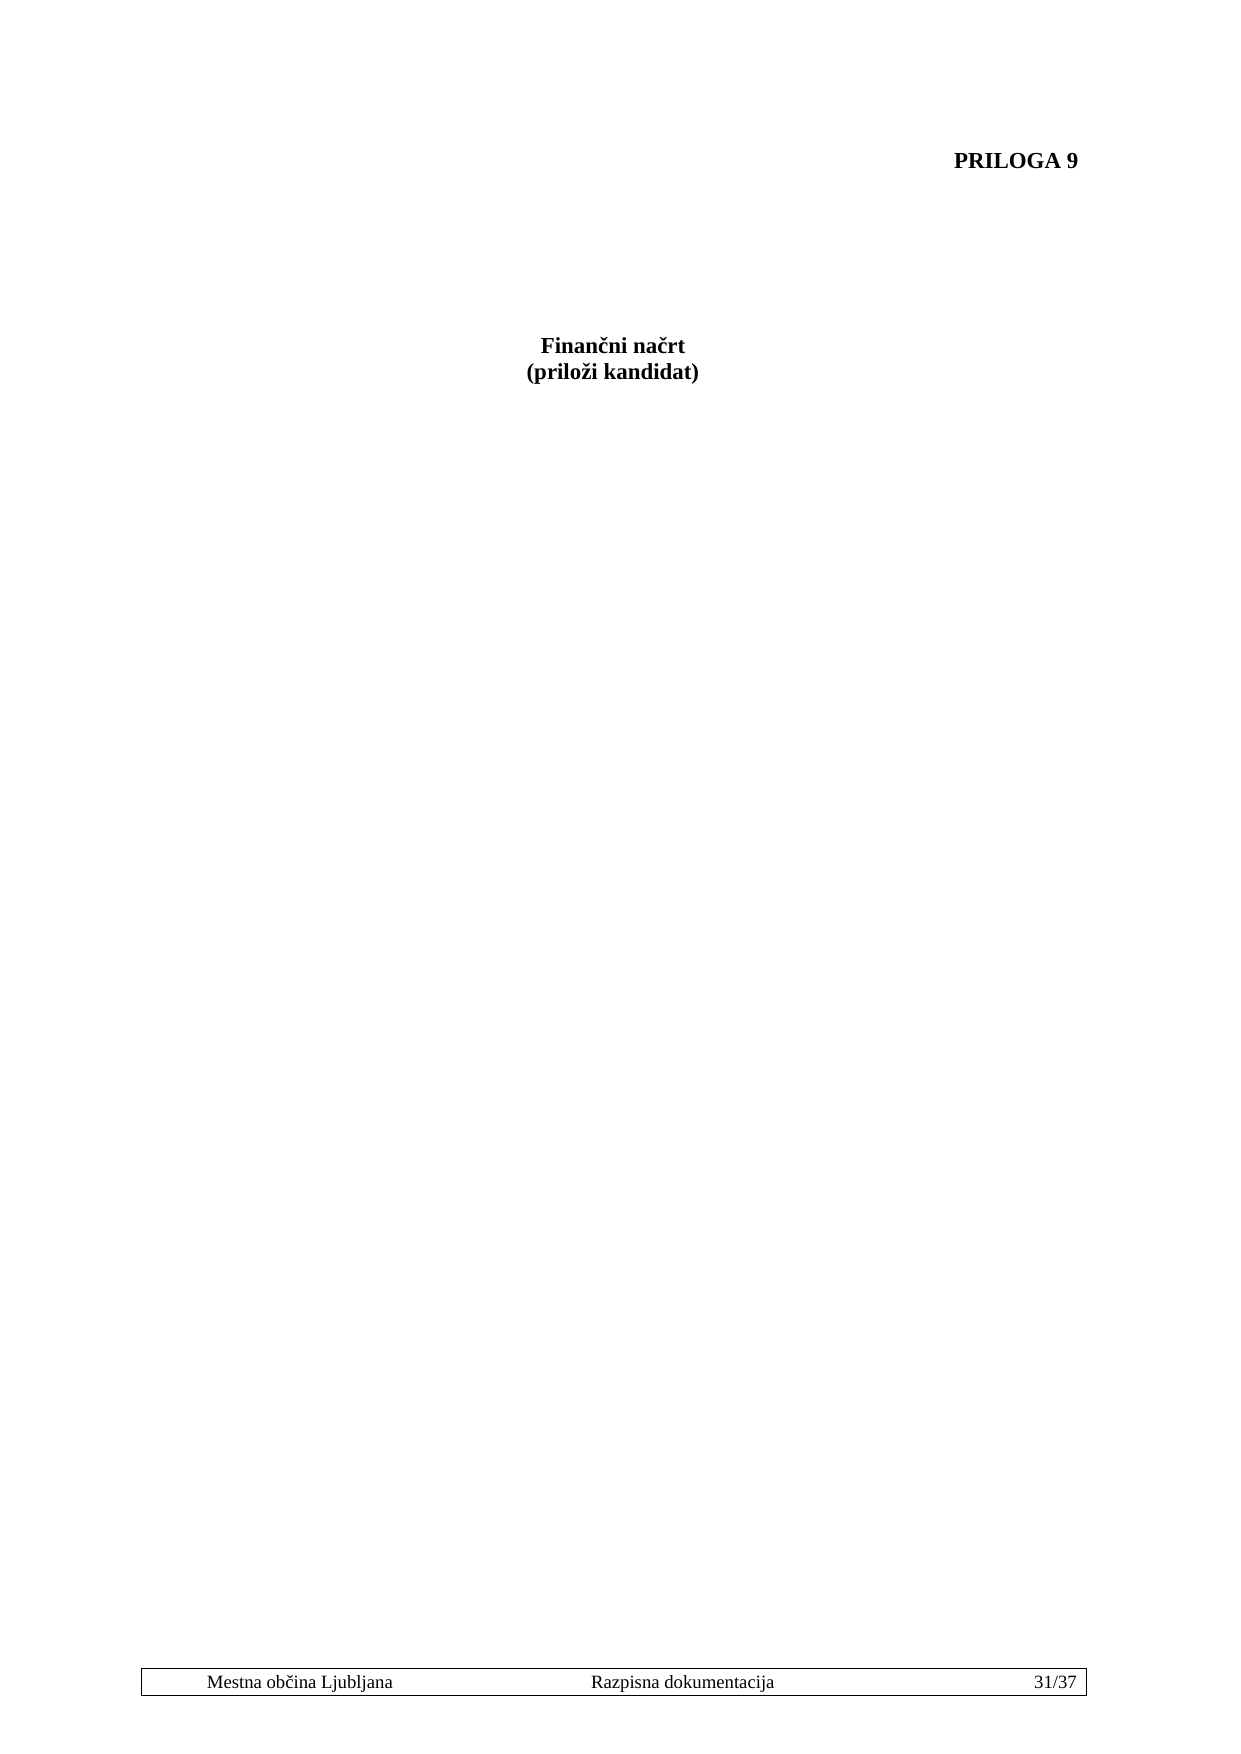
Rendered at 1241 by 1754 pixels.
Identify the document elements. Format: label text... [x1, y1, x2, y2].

text PRILOGA 9 [148, 148, 1078, 174]
text Finančni načrt [148, 332, 1078, 358]
text (priloži kandidat) [148, 358, 1078, 385]
